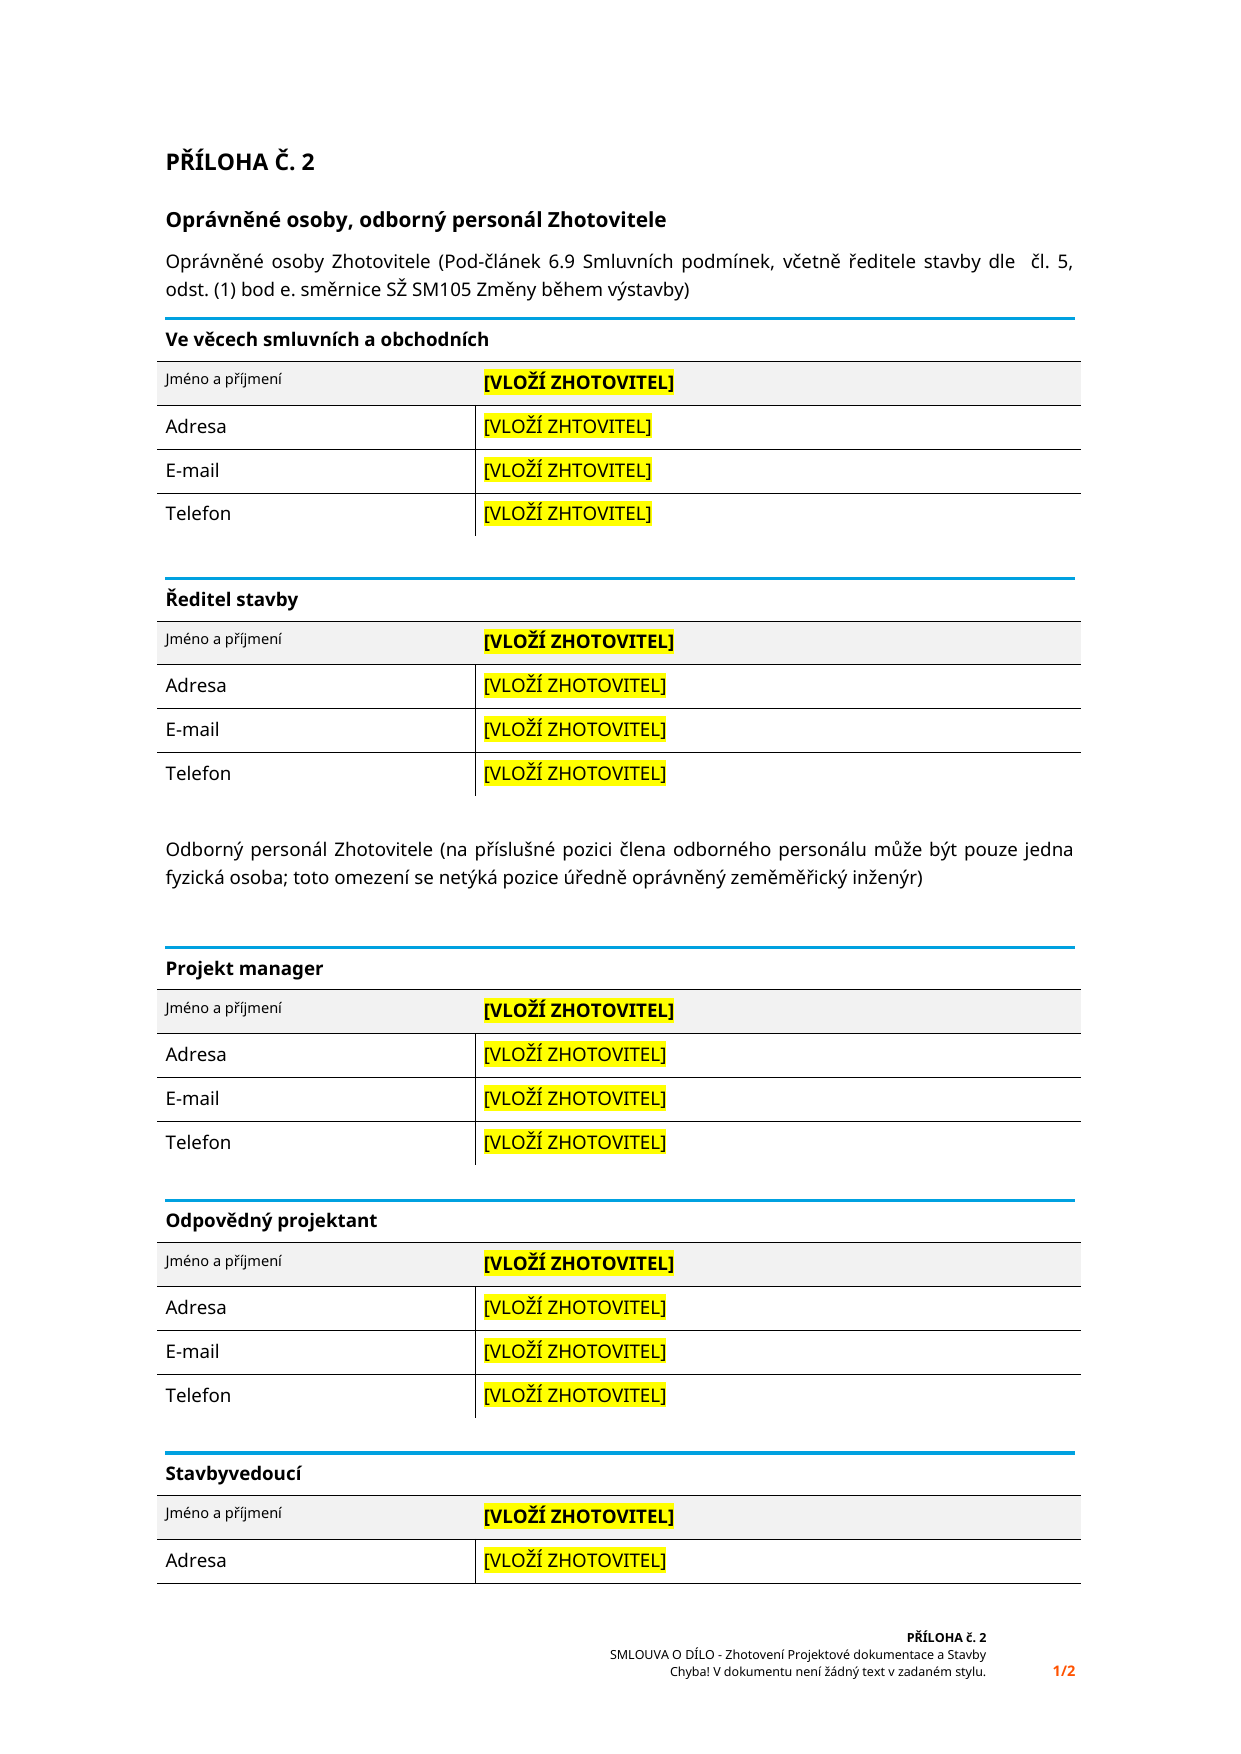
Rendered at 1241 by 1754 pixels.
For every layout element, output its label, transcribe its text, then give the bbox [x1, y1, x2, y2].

text Projekt manager [165, 949, 1075, 980]
table_cell [VLOŽÍ ZHOTOVITEL] [476, 1331, 1081, 1374]
table_header Jméno a příjmení [157, 1243, 475, 1286]
table_cell [VLOŽÍ ZHOTOVITEL] [476, 1034, 1081, 1077]
text Odpovědný projektant [165, 1202, 1075, 1233]
table_cell Telefon [157, 494, 475, 536]
table_header [VLOŽÍ ZHOTOVITEL] [475, 1243, 1081, 1286]
text Ve věcech smluvních a obchodních [165, 320, 1075, 352]
table_header Jméno a příjmení [157, 990, 475, 1033]
table_cell [VLOŽÍ ZHOTOVITEL] [476, 1287, 1081, 1330]
table_cell Telefon [157, 1122, 475, 1164]
table_cell E-mail [157, 1331, 475, 1374]
table_cell E-mail [157, 709, 475, 752]
table_cell [VLOŽÍ ZHTOVITEL] [476, 450, 1081, 492]
table_cell [VLOŽÍ ZHOTOVITEL] [476, 665, 1081, 708]
table_cell [VLOŽÍ ZHOTOVITEL] [476, 1375, 1081, 1417]
table_cell Adresa [157, 1287, 475, 1330]
table_header [VLOŽÍ ZHOTOVITEL] [475, 990, 1081, 1033]
table_header Jméno a příjmení [157, 622, 475, 664]
table_cell E-mail [157, 1078, 475, 1121]
text Ředitel stavby [165, 580, 1075, 612]
table_cell Adresa [157, 406, 475, 449]
table_header Jméno a příjmení [157, 1496, 475, 1539]
table_header [VLOŽÍ ZHOTOVITEL] [475, 362, 1081, 405]
text Oprávněné osoby Zhotovitele (Pod-článek 6.9 Smluvních podmínek, včetně ředitele stavby dle čl. 5, odst. (1) bod e. směrnice SŽ SM105 Změny během výstavby) [165, 249, 1075, 302]
table_cell Adresa [157, 665, 475, 708]
table_header Jméno a příjmení [157, 362, 475, 405]
text Odborný personál Zhotovitele (na příslušné pozici člena odborného personálu může být pouze jedna fyzická osoba; toto omezení se netýká pozice úředně oprávněný zeměměřický inženýr) [165, 836, 1075, 890]
table_header [VLOŽÍ ZHOTOVITEL] [475, 1496, 1081, 1539]
table_cell [VLOŽÍ ZHTOVITEL] [476, 494, 1081, 536]
table_cell Adresa [157, 1540, 475, 1583]
table_cell Telefon [157, 1375, 475, 1417]
table_cell [VLOŽÍ ZHOTOVITEL] [476, 709, 1081, 752]
table_cell [VLOŽÍ ZHOTOVITEL] [476, 1540, 1081, 1583]
text Oprávněné osoby, odborný personál Zhotovitele [165, 205, 1075, 233]
table_cell Telefon [157, 753, 475, 796]
table_cell Adresa [157, 1034, 475, 1077]
text Stavbyvedoucí [165, 1455, 1075, 1486]
table_cell E-mail [157, 450, 475, 492]
text Příloha č. 2 [165, 146, 1075, 177]
table_cell [VLOŽÍ ZHOTOVITEL] [476, 1078, 1081, 1121]
table_cell [VLOŽÍ ZHOTOVITEL] [476, 1122, 1081, 1164]
table_cell [VLOŽÍ ZHTOVITEL] [476, 406, 1081, 449]
table_header [VLOŽÍ ZHOTOVITEL] [475, 622, 1081, 664]
table_cell [VLOŽÍ ZHOTOVITEL] [476, 753, 1081, 796]
